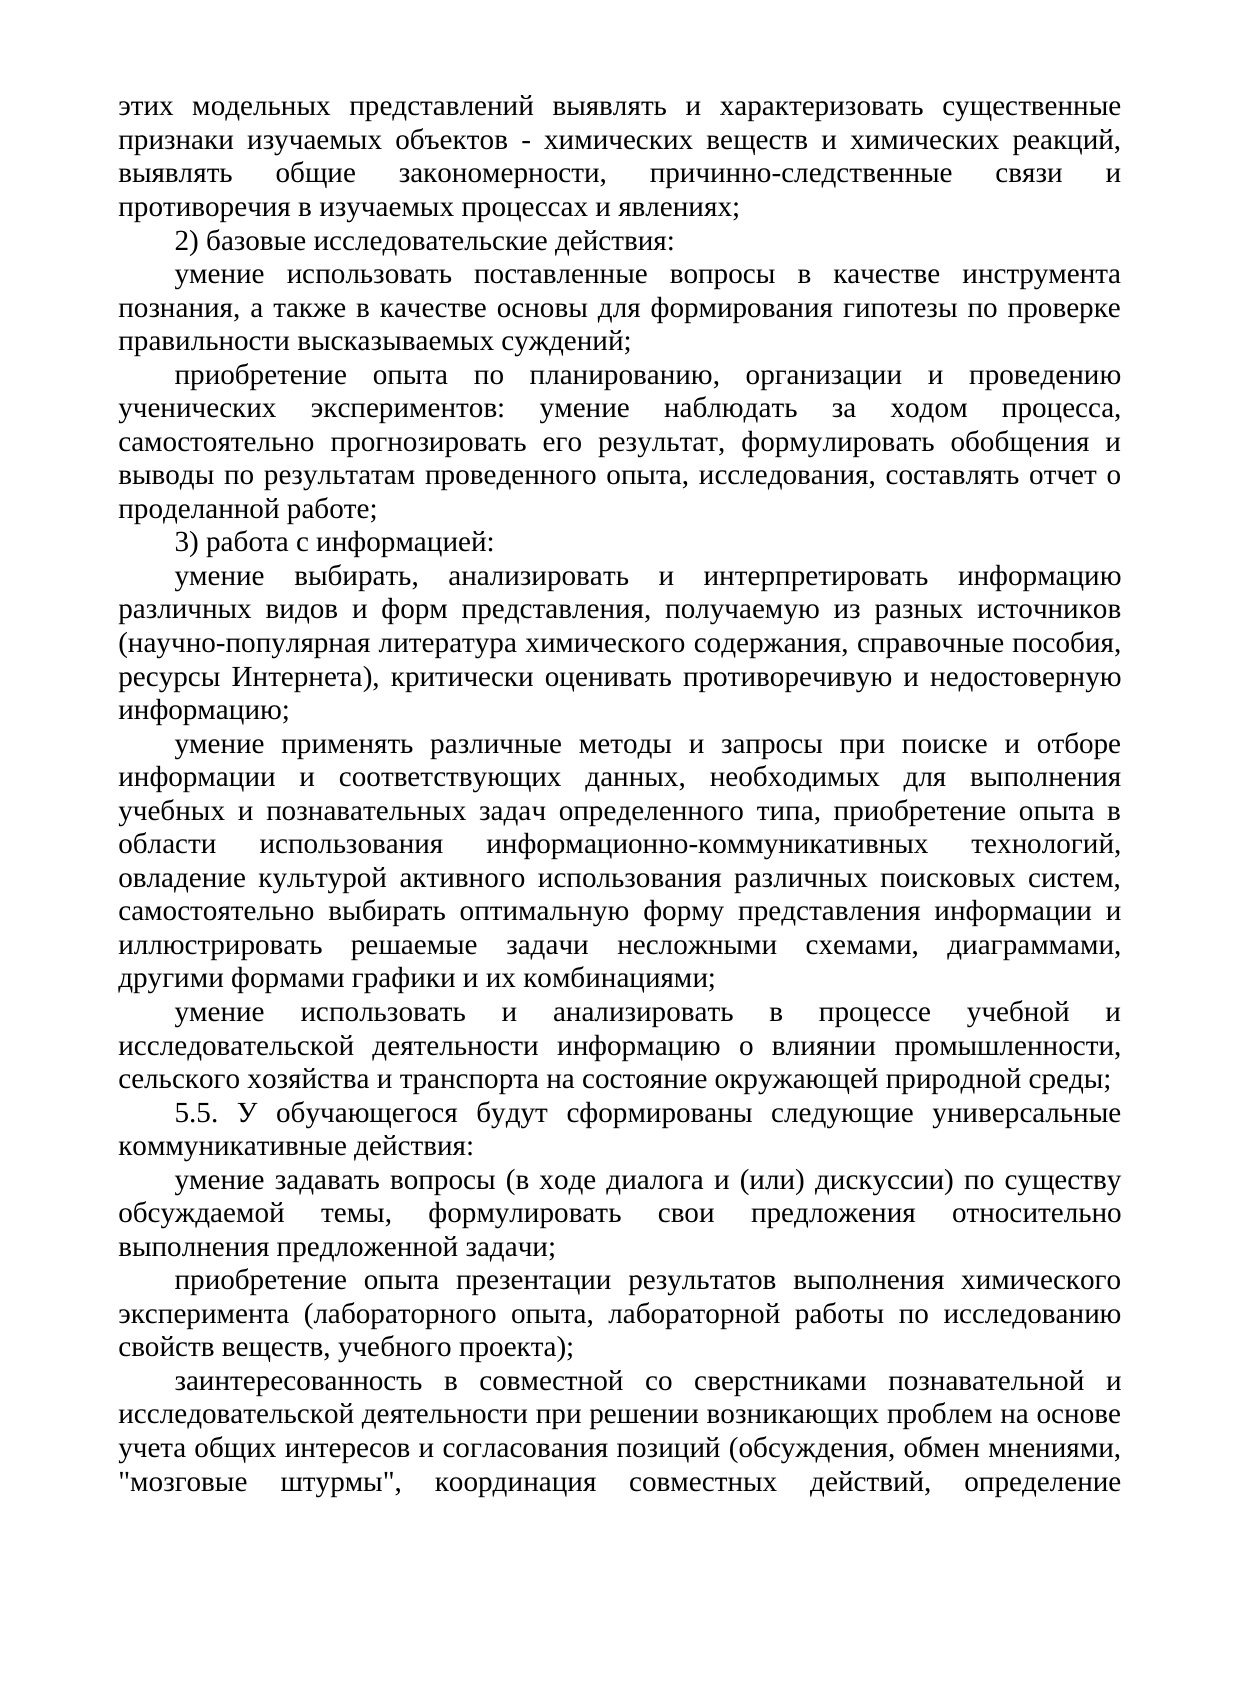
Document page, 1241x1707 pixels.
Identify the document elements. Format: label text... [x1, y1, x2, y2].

text умение применять различные методы и запросы при поиске и отборе информации и соответствующих данных, необходимых для выполнения учебных и познавательных задач определенного типа, приобретение опыта в области использования информационно-коммуникативных технологий, овладение культурой активного использования различных поисковых систем, самостоятельно выбирать оптимальную форму представления информации и иллюстрировать решаемые задачи несложными схемами, диаграммами, другими формами графики и их комбинациями; [118, 726, 1122, 994]
text приобретение опыта презентации результатов выполнения химического эксперимента (лабораторного опыта, лабораторной работы по исследованию свойств веществ, учебного проекта); [118, 1262, 1122, 1363]
text 3) работа с информацией: [118, 524, 1122, 558]
text умение использовать и анализировать в процессе учебной и исследовательской деятельности информацию о влиянии промышленности, сельского хозяйства и транспорта на состояние окружающей природной среды; [118, 994, 1122, 1095]
text умение выбирать, анализировать и интерпретировать информацию различных видов и форм представления, получаемую из разных источников (научно-популярная литература химического содержания, справочные пособия, ресурсы Интернета), критически оценивать противоречивую и недостоверную информацию; [118, 558, 1122, 726]
text умение использовать поставленные вопросы в качестве инструмента познания, а также в качестве основы для формирования гипотезы по проверке правильности высказываемых суждений; [118, 256, 1122, 357]
text 2) базовые исследовательские действия: [118, 223, 1122, 256]
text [118, 88, 1122, 223]
text умение задавать вопросы (в ходе диалога и (или) дискуссии) по существу обсуждаемой темы, формулировать свои предложения относительно выполнения предложенной задачи; [118, 1162, 1122, 1262]
text приобретение опыта по планированию, организации и проведению ученических экспериментов: умение наблюдать за ходом процесса, самостоятельно прогнозировать его результат, формулировать обобщения и выводы по результатам проведенного опыта, исследования, составлять отчет о проделанной работе; [118, 357, 1122, 524]
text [118, 1363, 1122, 1497]
text 5.5. У обучающегося будут сформированы следующие универсальные коммуникативные действия: [118, 1095, 1122, 1162]
